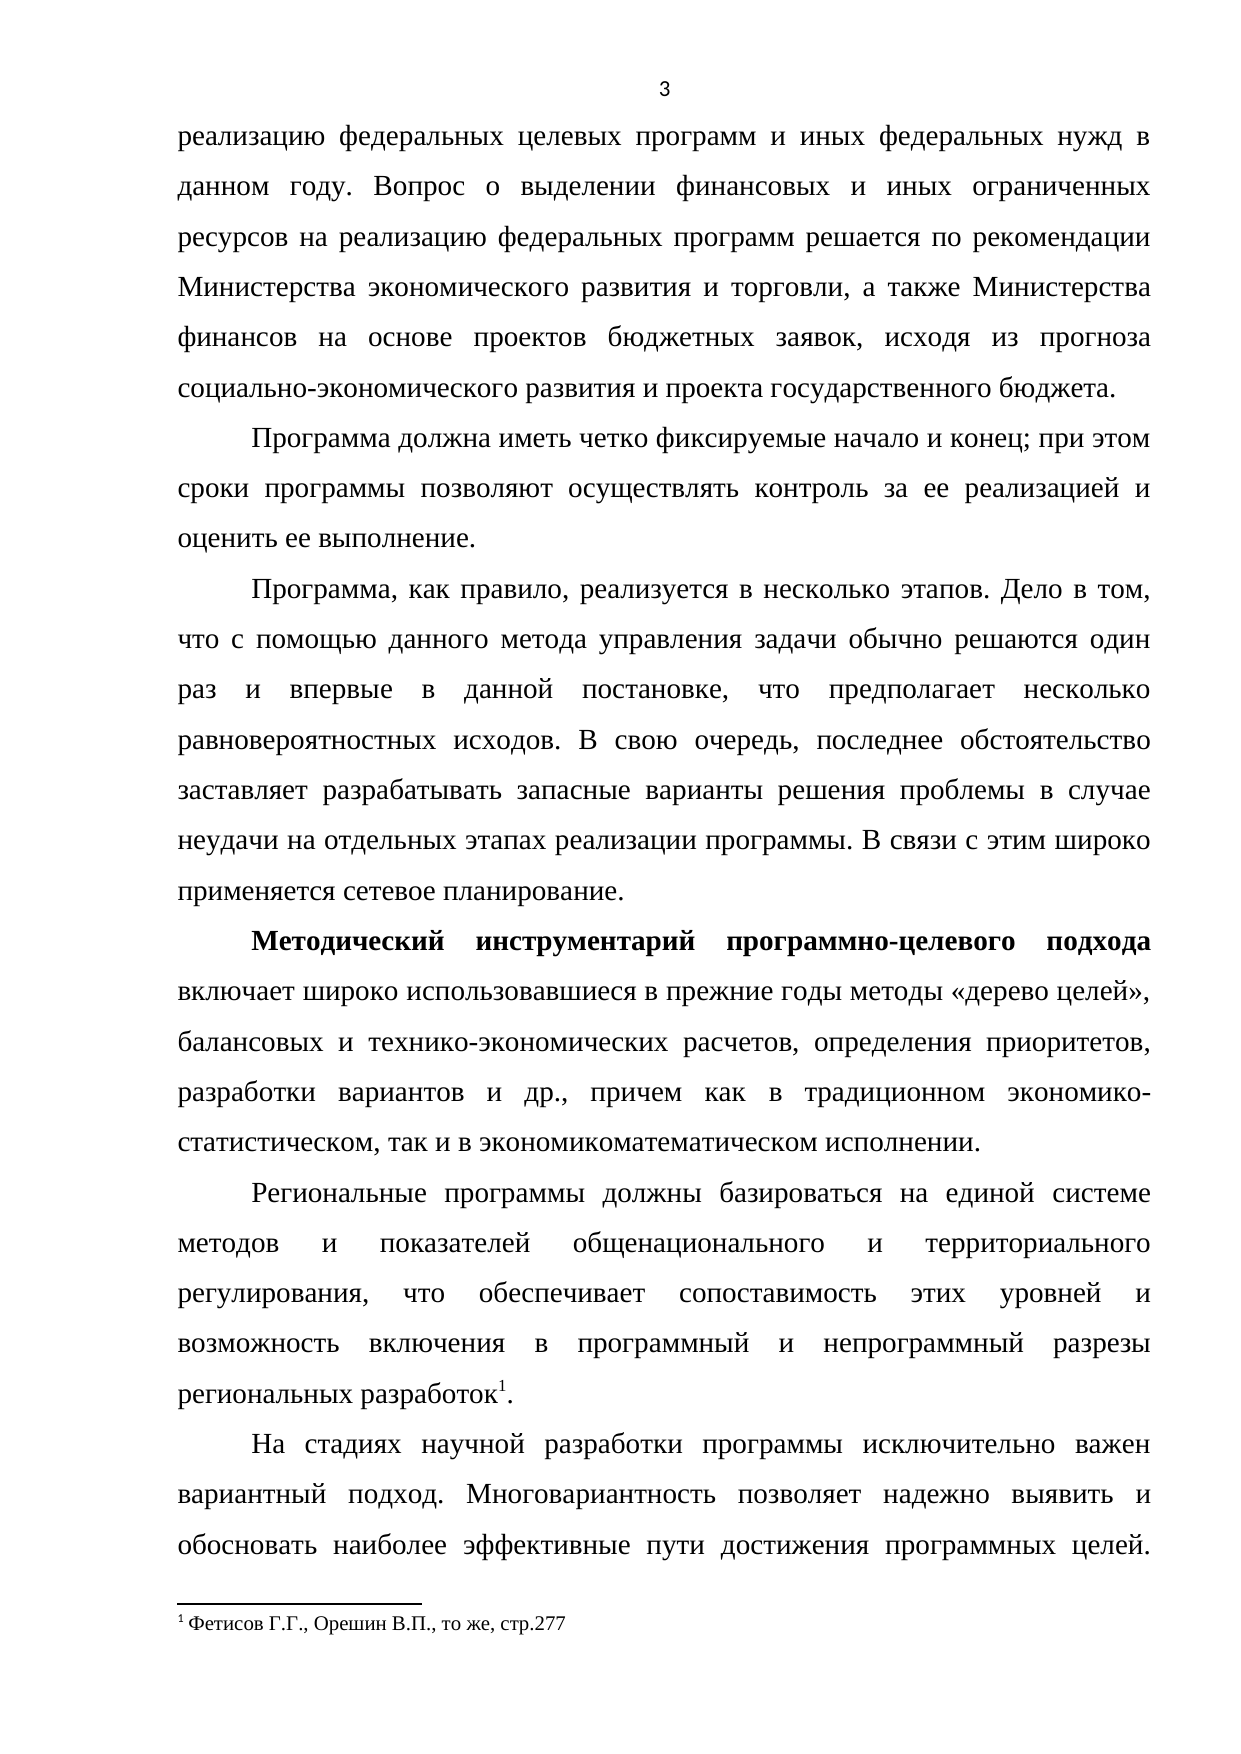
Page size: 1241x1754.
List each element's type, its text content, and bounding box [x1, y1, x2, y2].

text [177, 118, 1152, 403]
text Региональные программы должны базироваться на единой системе методов и показателей общенационального и территориального регулирования, что обеспечивает сопоставимость этих уровней и возможность включения в программный и непрограммный разрезы региональных разработок. [177, 1175, 1152, 1409]
text Программа, как правило, реализуется в несколько этапов. Дело в том, что с помощью данного метода управления задачи обычно решаются один раз и впервые в данной постановке, что предполагает несколько равновероятностных исходов. В свою очередь, последнее обстоятельство заставляет разрабатывать запасные варианты решения проблемы в случае неудачи на отдельных этапах реализации программы. В связи с этим широко применяется сетевое планирование. [177, 571, 1152, 906]
text Программа должна иметь четко фиксируемые начало и конец; при этом сроки программы позволяют осуществлять контроль за ее реализацией и оценить ее выполнение. [177, 420, 1152, 554]
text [177, 1426, 1152, 1560]
text Методический инструментарий программно-целевого подхода включает широко использовавшиеся в прежние годы методы «дерево целей», балансовых и технико-экономических расчетов, определения приоритетов, разработки вариантов и др., причем как в традиционном экономико-статистическом, так и в экономикоматематическом исполнении. [177, 923, 1152, 1158]
